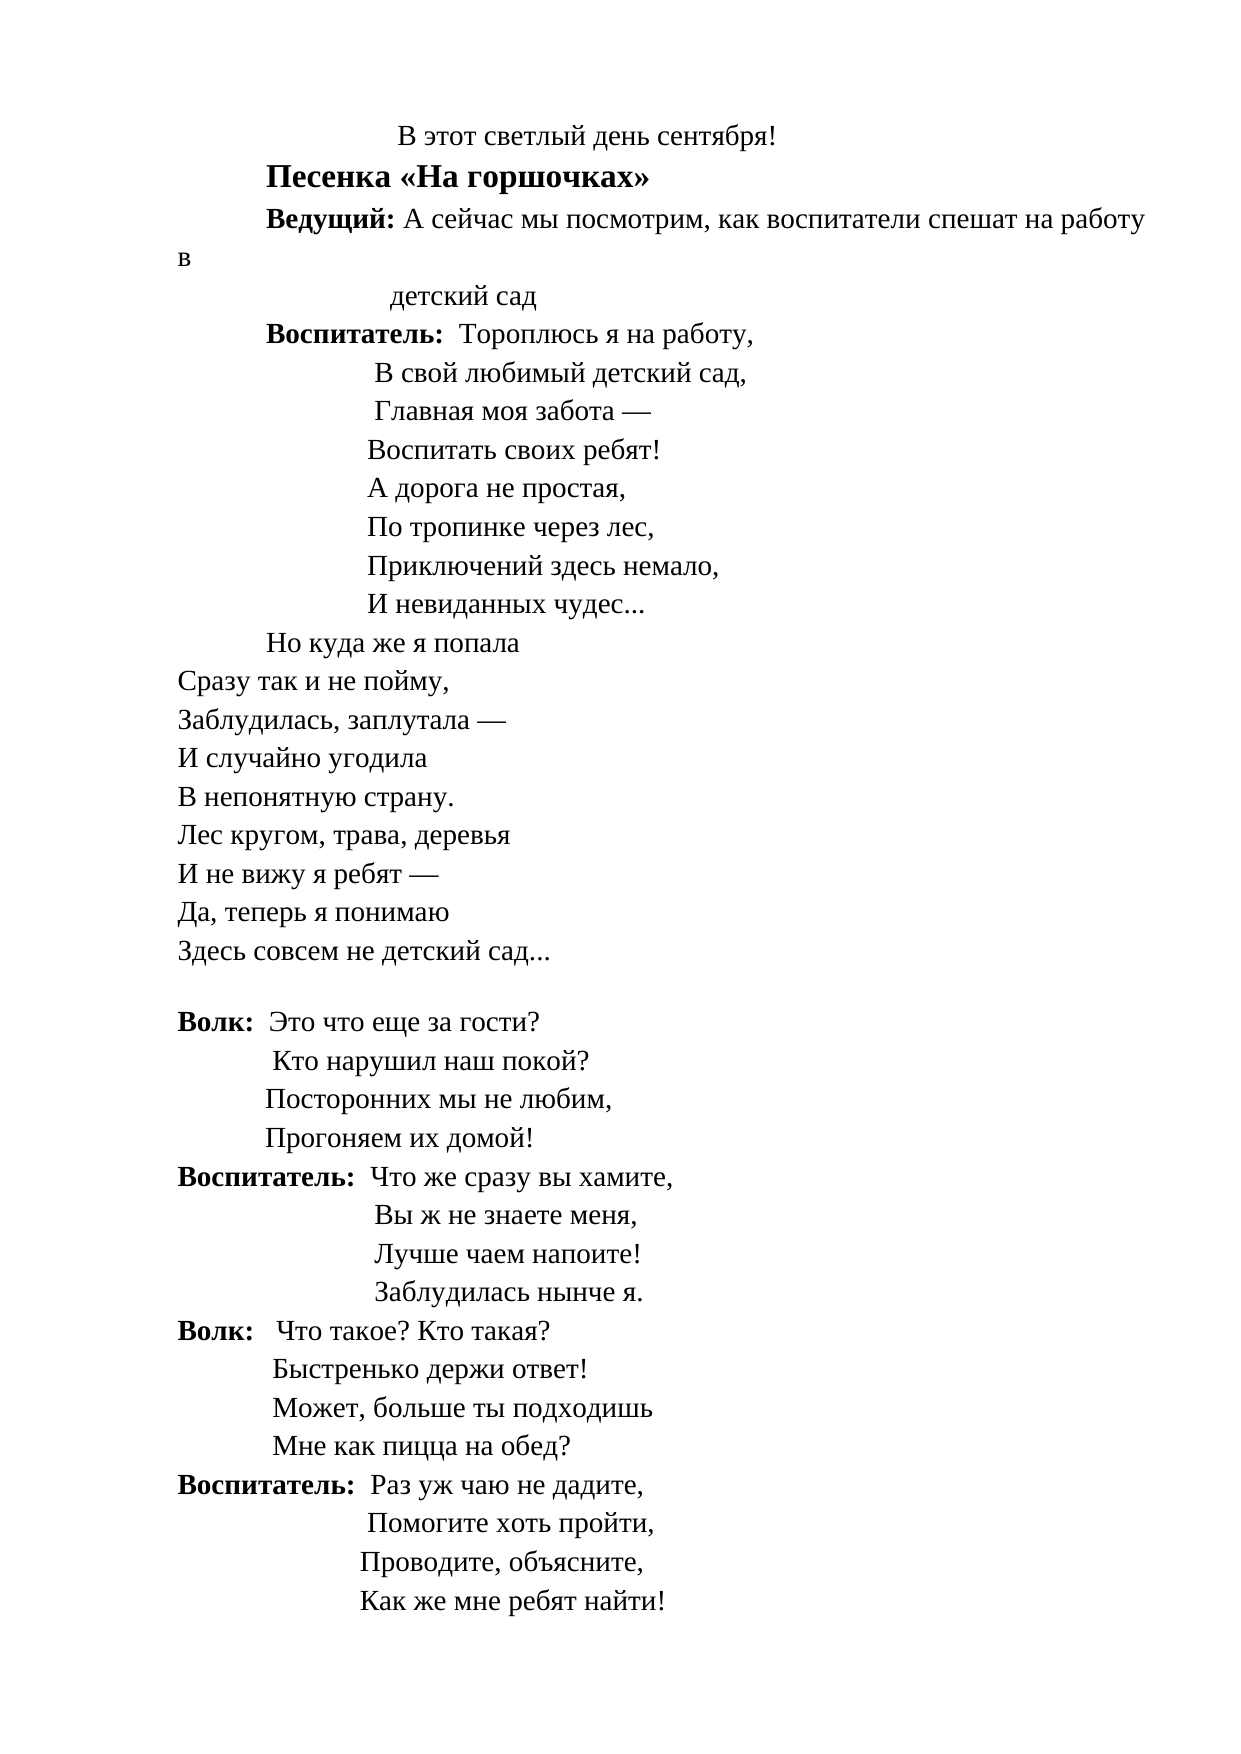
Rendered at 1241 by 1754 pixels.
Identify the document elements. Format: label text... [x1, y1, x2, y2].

text Песенка «На горшочках» [177, 157, 1152, 195]
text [177, 625, 1152, 1616]
text В этот светлый день сентября! [177, 118, 1152, 152]
text Воспитатель: Тороплюсь я на работу, В свой любимый детский сад, Главная моя забота — Воспитать своих ребят! А дорога не простая, По тропинке через лес, Приключений здесь немало, И невиданных чудес... [177, 316, 1152, 620]
text детский сад [177, 278, 1152, 311]
text Ведущий: А сейчас мы посмотрим, как воспитатели спешат на работу в [177, 201, 1152, 273]
